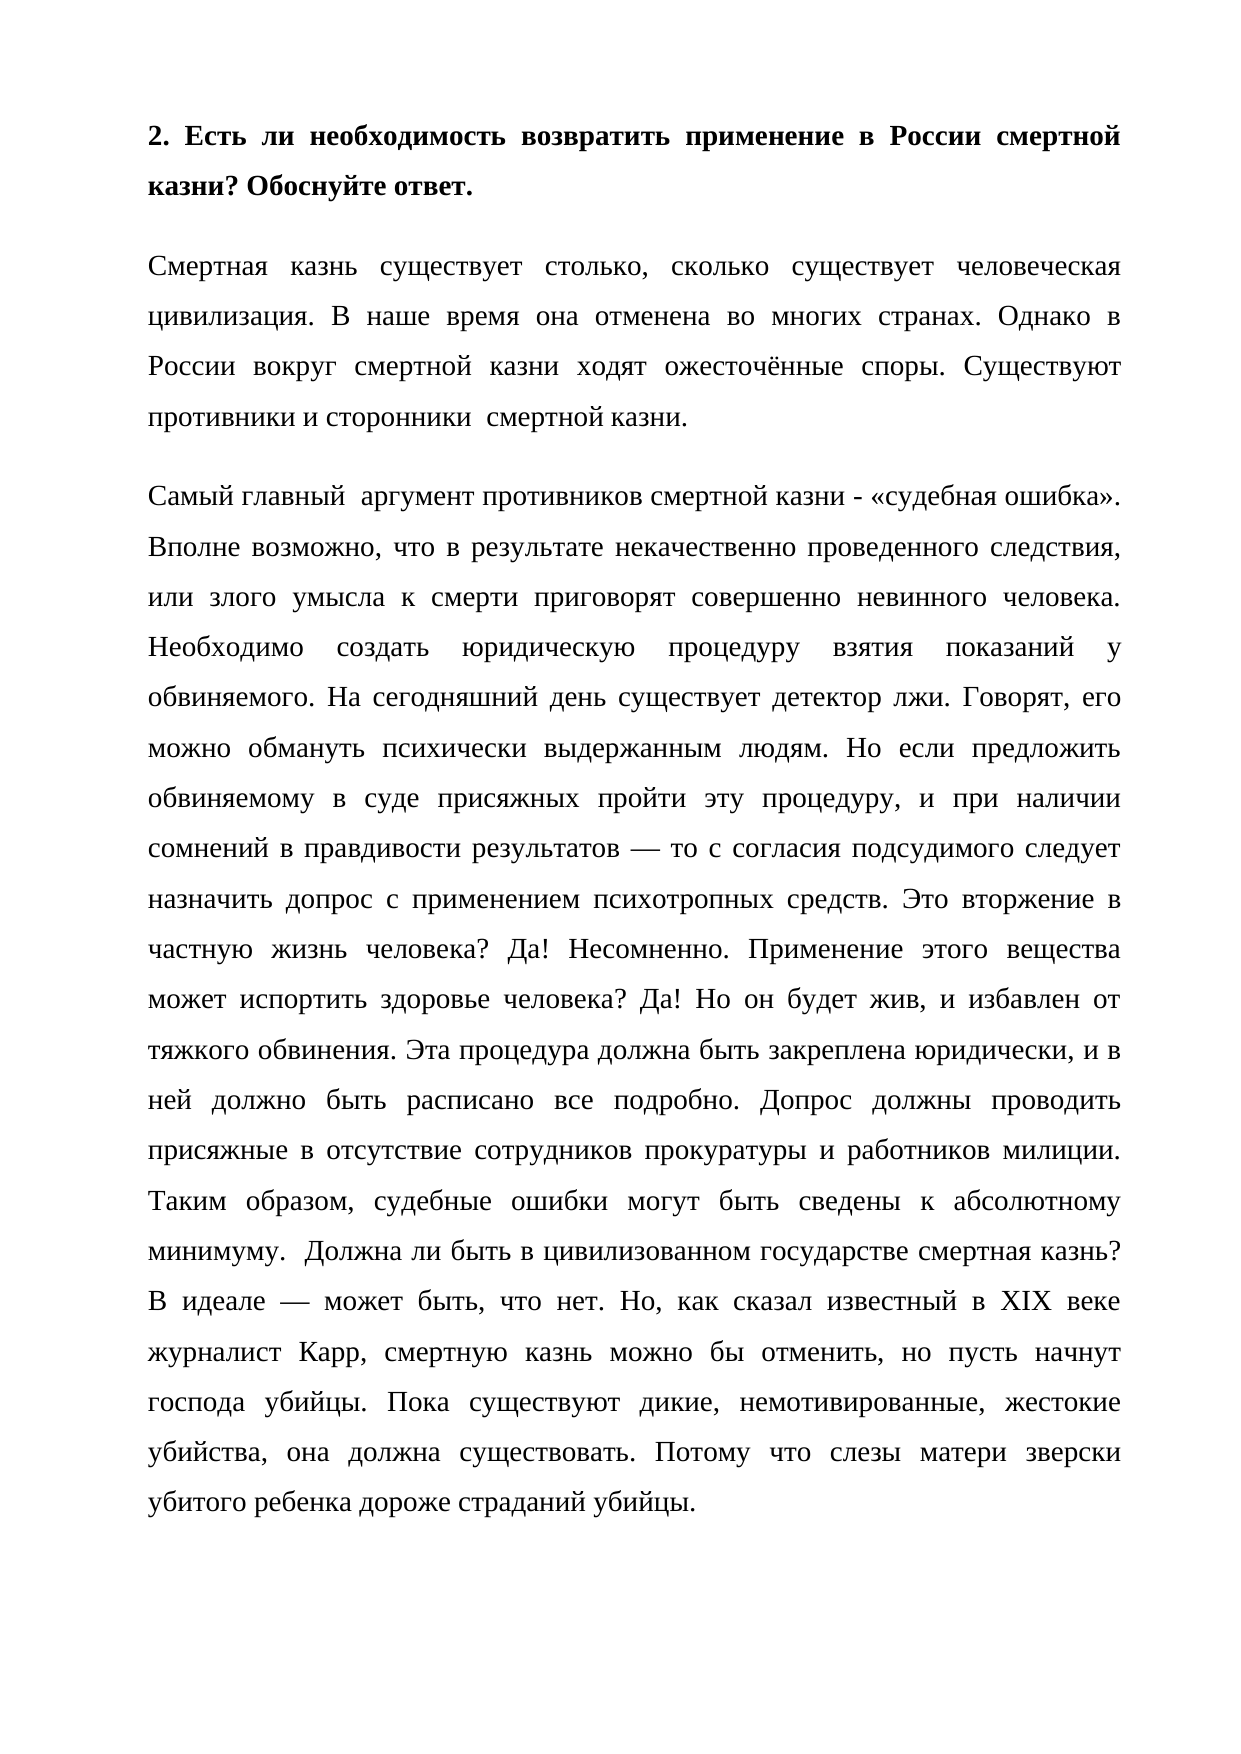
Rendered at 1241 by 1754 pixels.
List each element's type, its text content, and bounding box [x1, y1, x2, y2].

text Самый главный аргумент противников смертной казни - «судебная ошибка». Вполне возможно, что в результате некачественно проведенного следствия, или злого умысла к смерти приговорят совершенно невинного человека. Необходимо создать юридическую процедуру взятия показаний у обвиняемого. На сегодняшний день существует детектор лжи. Говорят, его можно обмануть психически выдержанным людям. Но если предложить обвиняемому в суде присяжных пройти эту процедуру, и при наличии сомнений в правдивости результатов — то с согласия подсудимого следует назначить допрос с применением психотропных средств. Это вторжение в частную жизнь человека? Да! Несомненно. Применение этого вещества может испортить здоровье человека? Да! Но он будет жив, и избавлен от тяжкого обвинения. Эта процедура должна быть закреплена юридически, и в ней должно быть расписано все подробно. Допрос должны проводить присяжные в отсутствие сотрудников прокуратуры и работников милиции. Таким образом, судебные ошибки могут быть сведены к абсолютному минимуму. Должна ли быть в цивилизованном государстве смертная казнь? В идеале — может быть, что нет. Но, как сказал известный в XIX веке журналист Карр, смертную казнь можно бы отменить, но пусть начнут господа убийцы. Пока существуют дикие, немотивированные, жестокие убийства, она должна существовать. Потому что слезы матери зверски убитого ребенка дороже страданий убийцы. [148, 478, 1122, 1518]
text Смертная казнь существует столько, сколько существует человеческая цивилизация. В наше время она отменена во многих странах. Однако в России вокруг смертной казни ходят ожесточённые споры. Существуют противники и сторонники смертной казни. [148, 248, 1122, 432]
text 2. Есть ли необходимость возвратить применение в России смертной казни? Обоснуйте ответ. [148, 118, 1122, 202]
